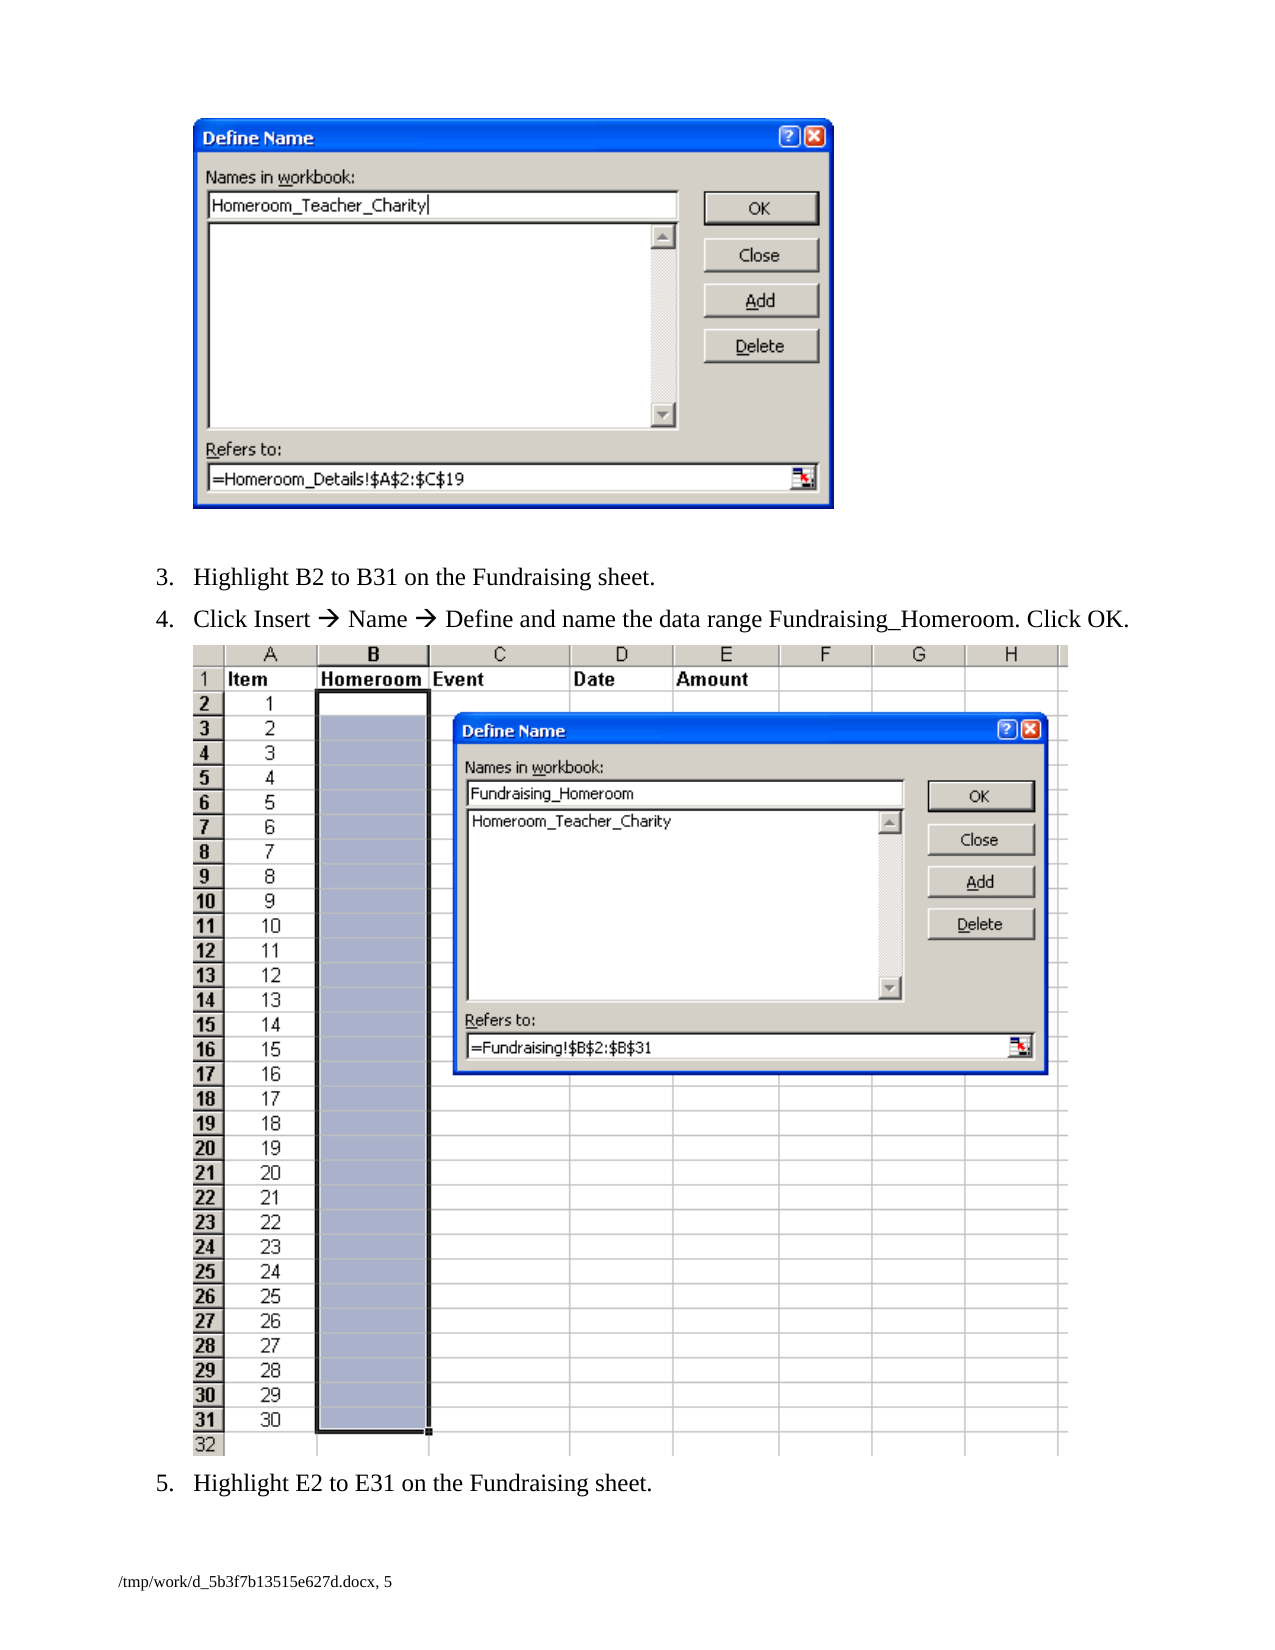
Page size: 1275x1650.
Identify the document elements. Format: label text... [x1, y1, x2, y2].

picture [193, 645, 1069, 1456]
list Highlight E2 to E31 on the Fundraising sheet. [156, 1468, 1157, 1497]
picture [193, 118, 834, 509]
list Highlight B2 to B31 on the Fundraising sheet. [156, 562, 1157, 591]
list Click Insert Name Define and name the data range Fundraising_Homeroom. Click OK. [156, 604, 1157, 632]
